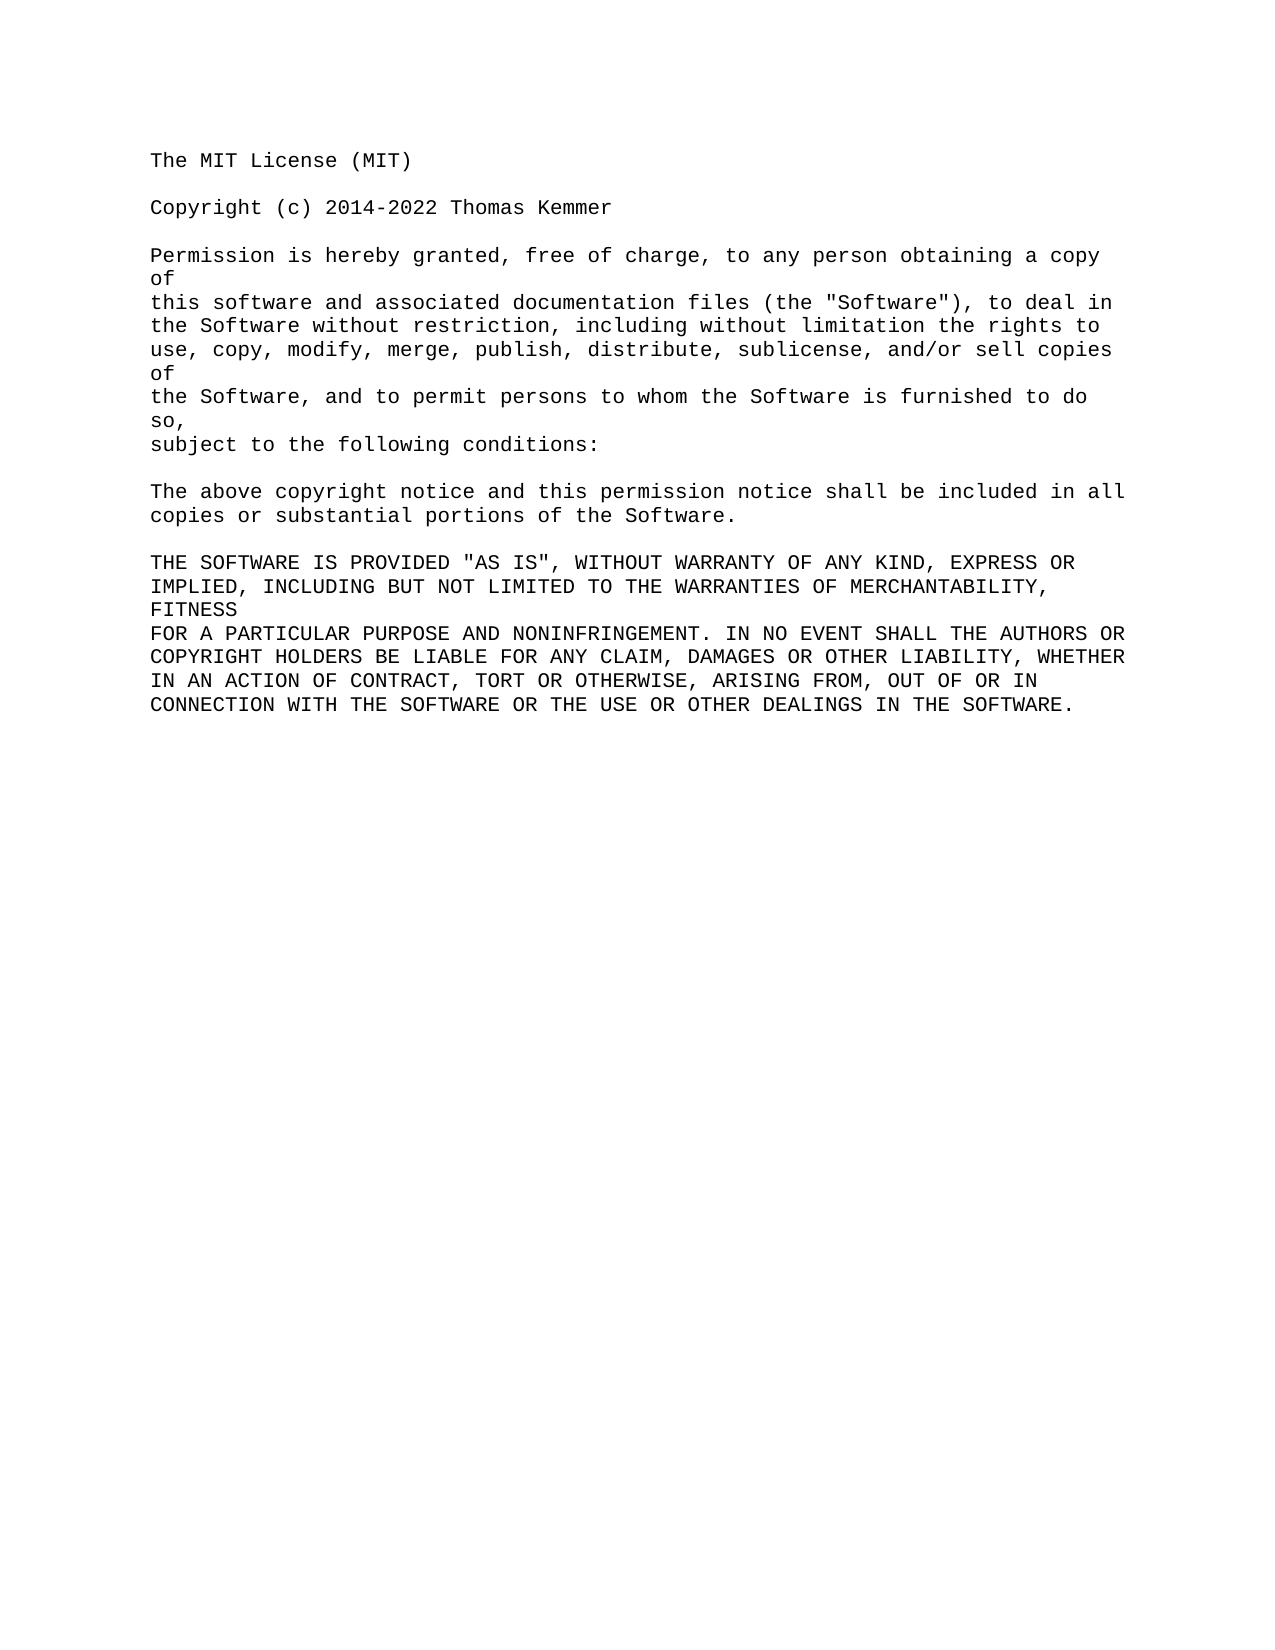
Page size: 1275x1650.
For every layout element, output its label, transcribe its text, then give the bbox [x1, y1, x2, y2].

text IMPLIED, INCLUDING BUT NOT LIMITED TO THE WARRANTIES OF MERCHANTABILITY, FITNESS [150, 576, 1125, 623]
text Permission is hereby granted, free of charge, to any person obtaining a copy of [150, 244, 1125, 292]
text CONNECTION WITH THE SOFTWARE OR THE USE OR OTHER DEALINGS IN THE SOFTWARE. [150, 694, 1125, 717]
text The MIT License (MIT) [150, 150, 1125, 174]
text this software and associated documentation files (the "Software"), to deal in [150, 292, 1125, 316]
text COPYRIGHT HOLDERS BE LIABLE FOR ANY CLAIM, DAMAGES OR OTHER LIABILITY, WHETHER [150, 647, 1125, 670]
text use, copy, modify, merge, publish, distribute, sublicense, and/or sell copies of [150, 339, 1125, 386]
text Copyright (c) 2014-2022 Thomas Kemmer [150, 197, 1125, 221]
text The above copyright notice and this permission notice shall be included in all [150, 481, 1125, 505]
text the Software without restriction, including without limitation the rights to [150, 316, 1125, 339]
text subject to the following conditions: [150, 434, 1125, 457]
text the Software, and to permit persons to whom the Software is furnished to do so, [150, 386, 1125, 434]
text FOR A PARTICULAR PURPOSE AND NONINFRINGEMENT. IN NO EVENT SHALL THE AUTHORS OR [150, 623, 1125, 647]
text IN AN ACTION OF CONTRACT, TORT OR OTHERWISE, ARISING FROM, OUT OF OR IN [150, 670, 1125, 694]
text copies or substantial portions of the Software. [150, 505, 1125, 528]
text THE SOFTWARE IS PROVIDED "AS IS", WITHOUT WARRANTY OF ANY KIND, EXPRESS OR [150, 552, 1125, 576]
